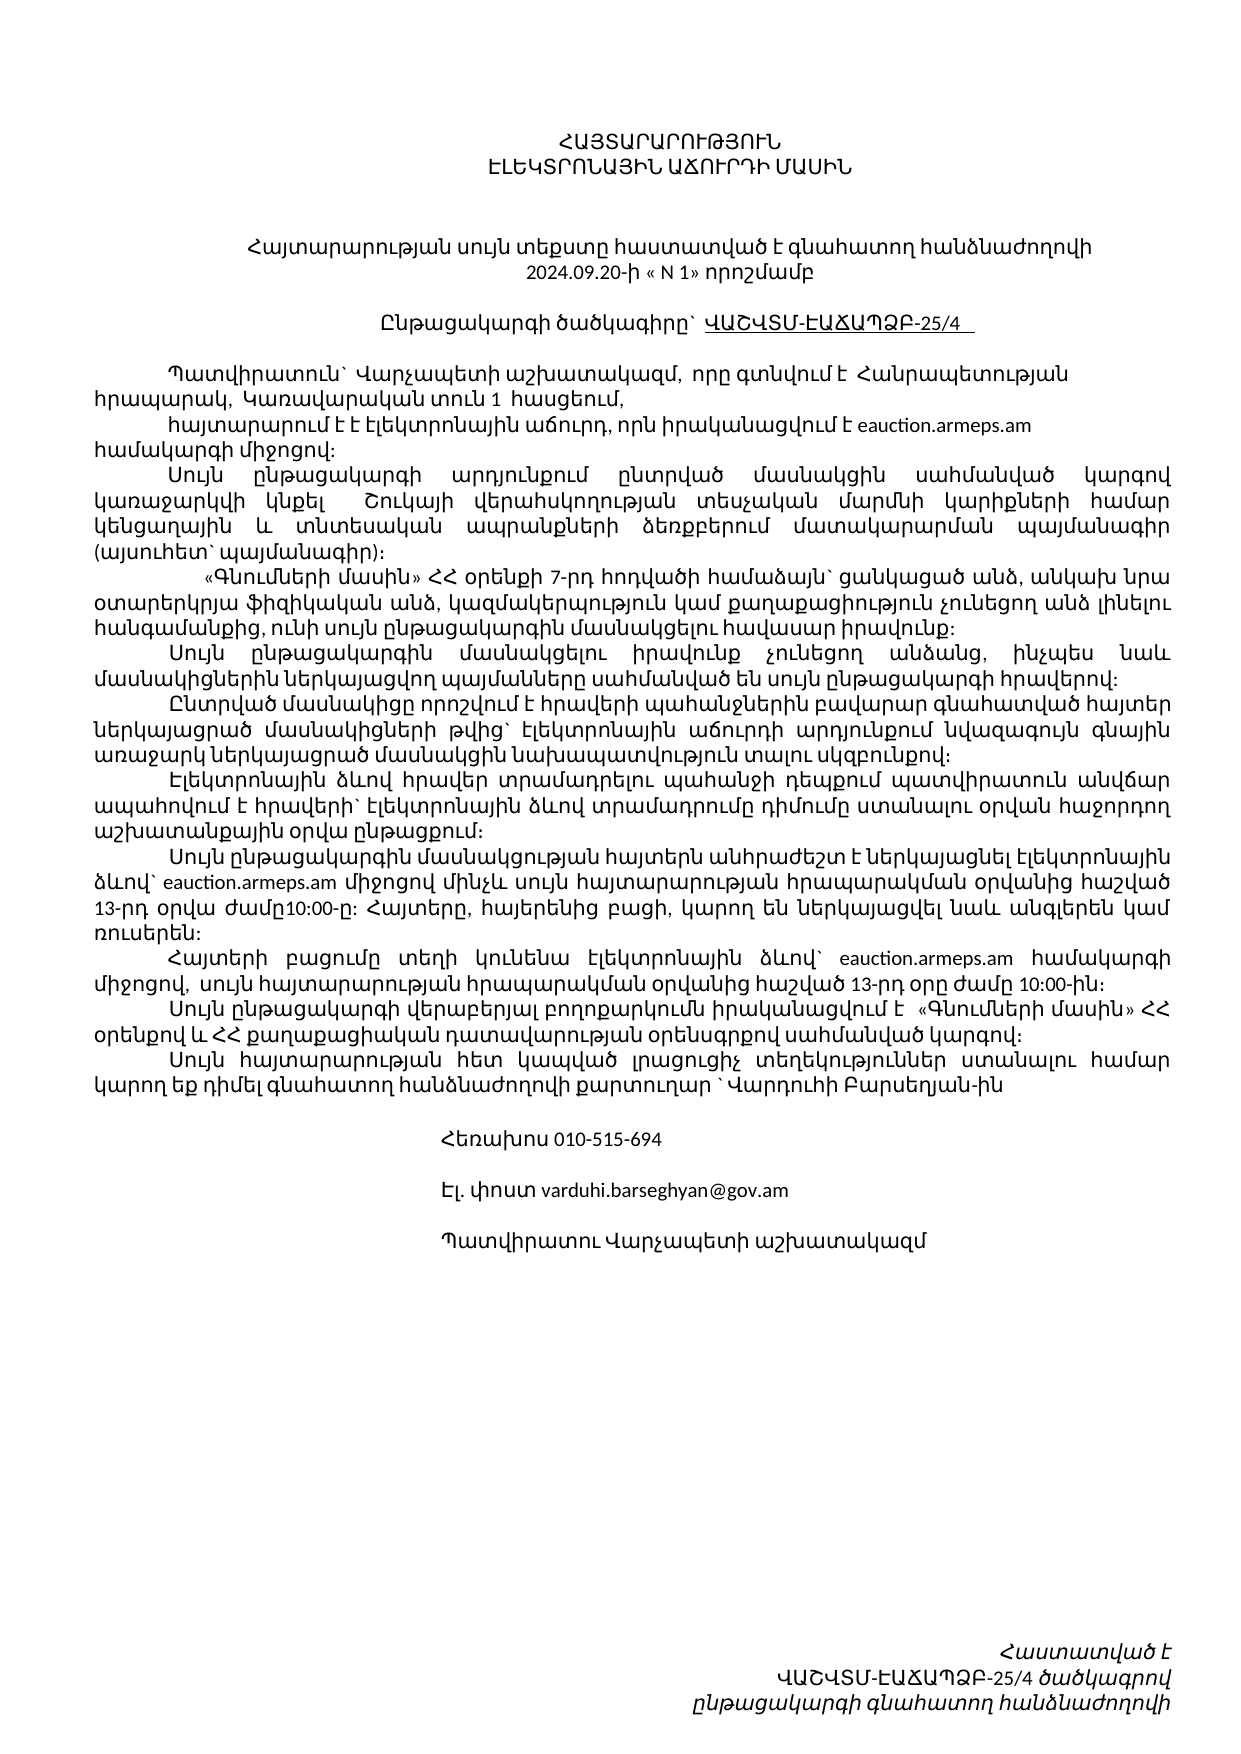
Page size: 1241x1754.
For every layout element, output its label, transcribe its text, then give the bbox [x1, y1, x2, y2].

text Պատվիրատուն` Վարչապետի աշխատակազմ, որը գտնվում է Հանրապետության հրապարակ, Կառավարական տուն 1 հասցեում, [94, 361, 1171, 412]
text ՀԱՅՏԱՐԱՐՈՒԹՅՈՒՆ [94, 129, 1171, 154]
text Սույն հայտարարության հետ կապված լրացուցիչ տեղեկություններ ստանալու համար կարող եք դիմել գնահատող հանձնաժողովի քարտուղար ` Վարդուհի Բարսեղյան-ին [94, 1047, 1171, 1098]
text Սույն ընթացակարգի արդյունքում ընտրված մասնակցին սահմանված կարգով կառաջարկվի կնքել Շուկայի վերահսկողության տեսչական մարմնի կարիքների համար կենցաղային և տնտեսական ապրանքների ձեռքբերում մատակարարման պայմանագիր (այսուհետ` պայմանագիր)։ [94, 463, 1171, 564]
text Հայտերի բացումը տեղի կունենա էլեկտրոնային ձևով` eauction.armeps.am համակարգի միջոցով, սույն հայտարարության հրապարակման օրվանից հաշված 13-րդ օրը ժամը 10:00-ին։ [94, 946, 1171, 996]
text Ընտրված մասնակիցը որոշվում է հրավերի պահանջներին բավարար գնահատված հայտեր ներկայացրած մասնակիցների թվից` էլեկտրոնային աճուրդի արդյունքում նվազագույն գնային առաջարկ ներկայացրած մասնակցին նախապատվություն տալու սկզբունքով։ [94, 691, 1171, 768]
text Ընթացակարգի ծածկագիրը` ՎԱՇՎՏՄ-ԷԱՃԱՊՁԲ-25/4 [94, 310, 1171, 336]
text ընթացակարգի գնահատող հանձնաժողովի [94, 1690, 1171, 1716]
text ՎԱՇՎՏՄ-ԷԱՃԱՊՁԲ-25/4 ծածկագրով [94, 1665, 1171, 1690]
text ԷԼԵԿՏՐՈՆԱՅԻՆ ԱՃՈՒՐԴԻ ՄԱՍԻՆ [94, 154, 1171, 180]
text Սույն ընթացակարգին մասնակցելու իրավունք չունեցող անձանց, ինչպես նաև մասնակիցներին ներկայացվող պայմանները սահմանված են սույն ընթացակարգի հրավերով: [94, 641, 1171, 691]
text Հաստատված է [94, 1639, 1171, 1665]
text Պատվիրատու Վարչապետի աշխատակազմ [94, 1228, 1171, 1253]
text Սույն ընթացակարգին մասնակցության հայտերն անհրաժեշտ է ներկայացնել էլեկտրոնային ձևով` eauction.armeps.am միջոցով մինչև սույն հայտարարության հրապարակման օրվանից հաշված 13-րդ օրվա ժամը10:00-ը: Հայտերը, հայերենից բացի, կարող են ներկայացվել նաև անգլերեն կամ ռուսերեն: [94, 844, 1171, 946]
text 2024.09.20 -ի « N 1» որոշմամբ [94, 259, 1171, 285]
text Էլ. փոստ varduhi.barseghyan@gov.am [94, 1177, 1171, 1203]
text Սույն ընթացակարգի վերաբերյալ բողոքարկումն իրականացվում է «Գնումների մասին» ՀՀ օրենքով և ՀՀ քաղաքացիական դատավարության օրենսգրքով սահմանված կարգով։ [94, 996, 1171, 1047]
text հայտարարում է է էլեկտրոնային աճուրդ, որն իրականացվում է eauction.armeps.am համակարգի միջոցով: [94, 412, 1171, 463]
text Էլեկտրոնային ձևով հրավեր տրամադրելու պահանջի դեպքում պատվիրատուն անվճար ապահովում է հրավերի` էլեկտրոնային ձևով տրամադրումը դիմումը ստանալու օրվան հաջորդող աշխատանքային օրվա ընթացքում։ [94, 768, 1171, 844]
text Հեռախոս 010-515-694 [94, 1126, 1171, 1152]
text Հայտարարության սույն տեքստը հաստատված է գնահատող հանձնաժողովի [94, 234, 1171, 259]
text «Գնումների մասին» ՀՀ օրենքի 7-րդ հոդվածի համաձայն` ցանկացած անձ, անկախ նրա օտարերկրյա ֆիզիկական անձ, կազմակերպություն կամ քաղաքացիություն չունեցող անձ լինելու հանգամանքից, ունի սույն ընթացակարգին մասնակցելու հավասար իրավունք: [94, 564, 1171, 641]
